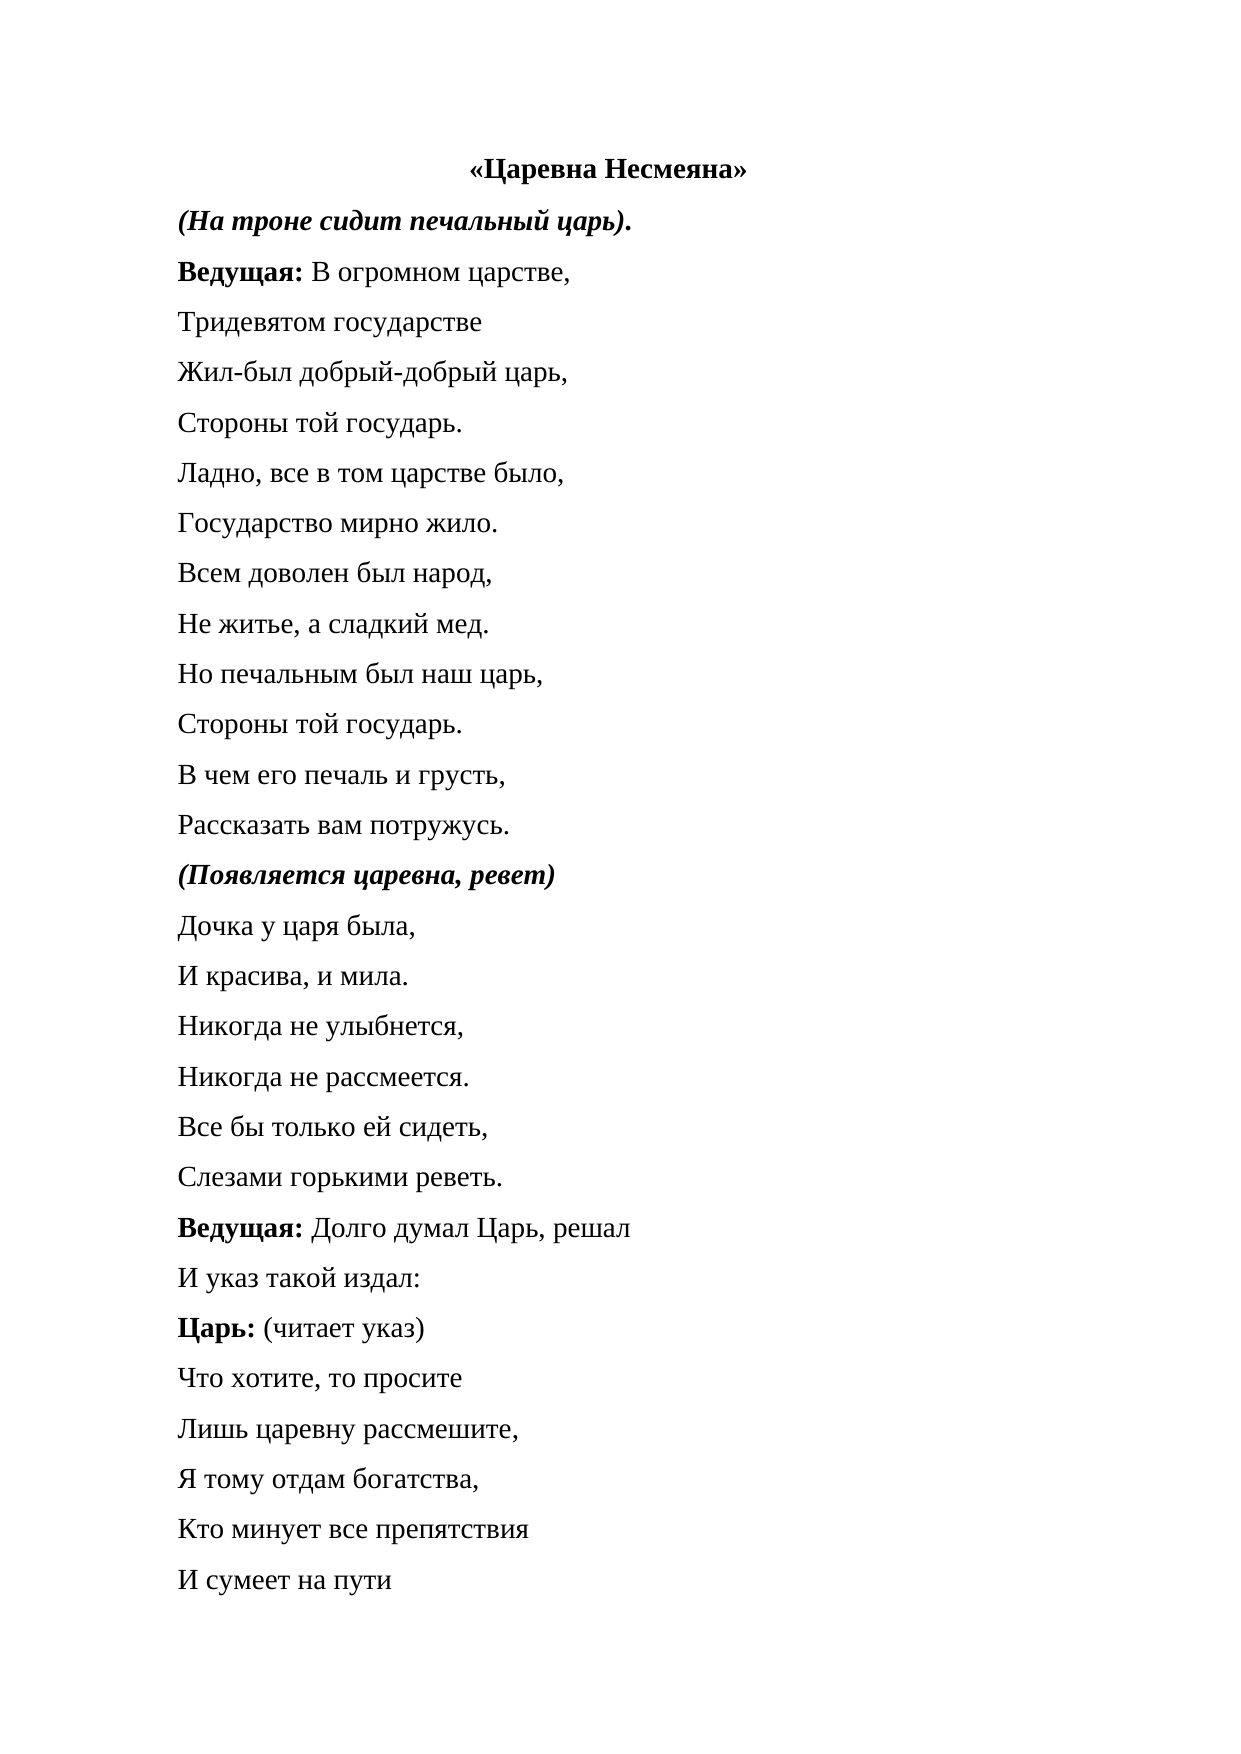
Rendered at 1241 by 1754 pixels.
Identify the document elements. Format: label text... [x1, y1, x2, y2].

text Рассказать вам потружусь. [177, 807, 1152, 841]
text Стороны той государь. [177, 707, 1152, 740]
text В чем его печаль и грусть, [177, 757, 1152, 790]
text (На троне сидит печальный царь). [177, 203, 1152, 236]
text Дочка у царя была, [177, 908, 1152, 941]
text Но печальным был наш царь, [177, 656, 1152, 690]
text Кто минует все препятствия [177, 1512, 1152, 1545]
text Стороны той государь. [177, 405, 1152, 438]
text И указ такой издал: [177, 1260, 1152, 1293]
text Я тому отдам богатства, [177, 1461, 1152, 1495]
text Никогда не рассмеется. [177, 1059, 1152, 1092]
text Слезами горькими реветь. [177, 1159, 1152, 1193]
text (Появляется царевна, ревет) [177, 857, 1152, 891]
text И красива, и мила. [177, 958, 1152, 992]
text Что хотите, то просите [177, 1361, 1152, 1394]
text И сумеет на пути [177, 1562, 1152, 1595]
text Ладно, все в том царстве было, [177, 455, 1152, 488]
text Ведущая: В огромном царстве, [177, 254, 1152, 287]
text Никогда не улыбнется, [177, 1008, 1152, 1042]
text Все бы только ей сидеть, [177, 1109, 1152, 1143]
text Жил-был добрый-добрый царь, [177, 354, 1152, 388]
text Всем доволен был народ, [177, 556, 1152, 589]
text Царь: (читает указ) [177, 1310, 1152, 1344]
text Ведущая: Долго думал Царь, решал [177, 1210, 1152, 1243]
text Лишь царевну рассмешите, [177, 1411, 1152, 1444]
text Не житье, а сладкий мед. [177, 606, 1152, 639]
text Государство мирно жило. [177, 505, 1152, 539]
text Тридевятом государстве [177, 304, 1152, 338]
text «Царевна Несмеяна» [177, 152, 1152, 185]
